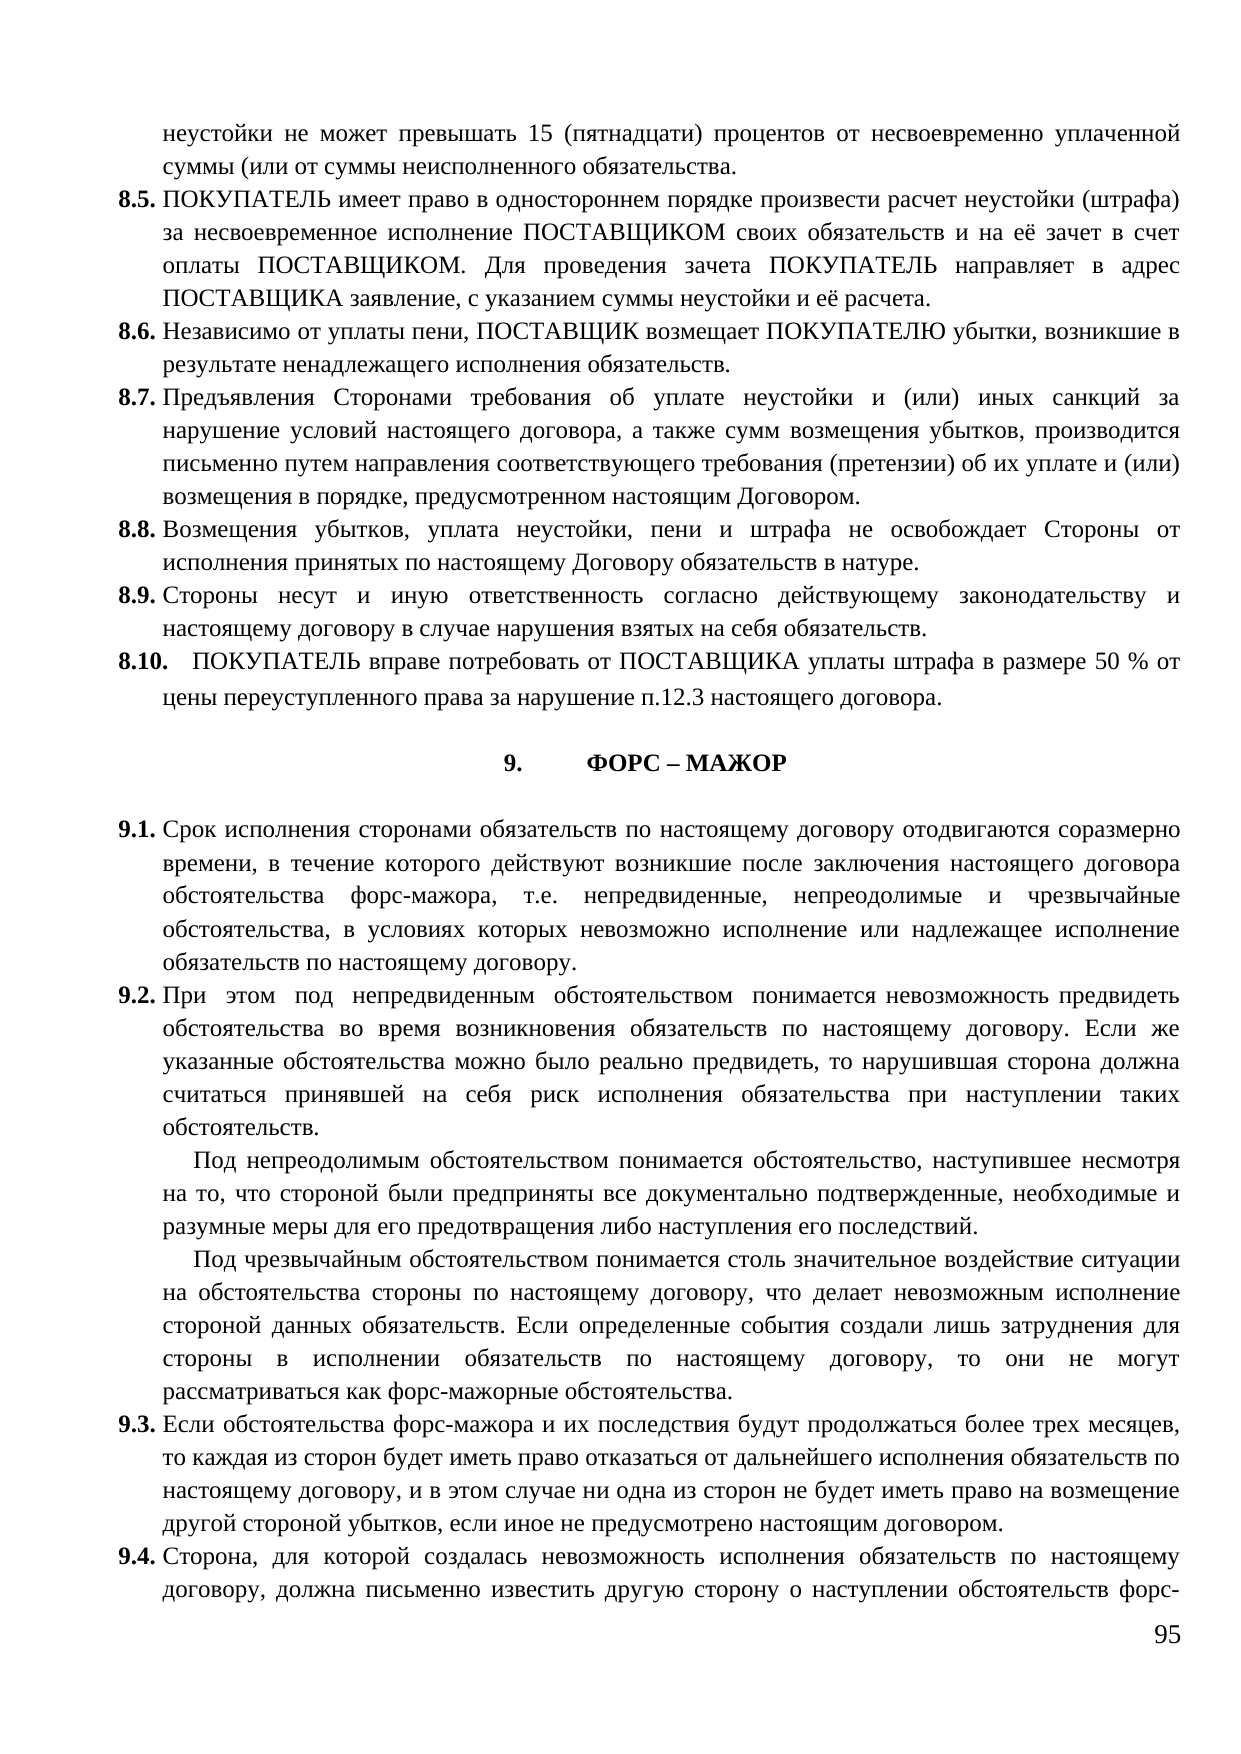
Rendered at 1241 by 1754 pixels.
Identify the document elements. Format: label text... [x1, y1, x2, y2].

list Предъявления Сторонами требования об уплате неустойки и (или) иных санкций за нарушение условий настоящего договора, а также сумм возмещения убытков, производится письменно путем направления соответствующего требования (претензии) об их уплате и (или) возмещения в порядке, предусмотренном настоящим Договором. [118, 382, 1181, 510]
list Срок исполнения сторонами обязательств по настоящему договору отодвигаются соразмерно времени, в течение которого действуют возникшие после заключения настоящего договора обстоятельства форс-мажора, т.е. непредвиденные, непреодолимые и чрезвычайные обстоятельства, в условиях которых невозможно исполнение или надлежащее исполнение обязательств по настоящему договору. [118, 814, 1181, 975]
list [118, 118, 1181, 180]
text Под чрезвычайным обстоятельством понимается столь значительное воздействие ситуации на обстоятельства стороны по настоящему договору, что делает невозможным исполнение стороной данных обязательств. Если определенные события создали лишь затруднения для стороны в исполнении обязательств по настоящему договору, то они не могут рассматриваться как форс-мажорные обстоятельства. [162, 1244, 1181, 1405]
list ПОКУПАТЕЛЬ имеет право в одностороннем порядке произвести расчет неустойки (штрафа) за несвоевременное исполнение ПОСТАВЩИКОМ своих обязательств и на её зачет в счет оплаты ПОСТАВЩИКОМ. Для проведения зачета ПОКУПАТЕЛЬ направляет в адрес ПОСТАВЩИКА заявление, с указанием суммы неустойки и её расчета. [118, 184, 1181, 312]
list Независимо от уплаты пени, ПОСТАВЩИК возмещает ПОКУПАТЕЛЮ убытки, возникшие в результате ненадлежащего исполнения обязательств. [118, 316, 1181, 378]
list Если обстоятельства форс-мажора и их последствия будут продолжаться более трех месяцев, то каждая из сторон будет иметь право отказаться от дальнейшего исполнения обязательств по настоящему договору, и в этом случае ни одна из сторон не будет иметь право на возмещение другой стороной убытков, если иное не предусмотрено настоящим договором. [118, 1409, 1181, 1537]
text Под непреодолимым обстоятельством понимается обстоятельство, наступившее несмотря на то, что стороной были предприняты все документально подтвержденные, необходимые и разумные меры для его предотвращения либо наступления его последствий. [162, 1145, 1181, 1239]
list Стороны несут и иную ответственность согласно действующему законодательству и настоящему договору в случае нарушения взятых на себя обязательств. [118, 580, 1181, 642]
list Возмещения убытков, уплата неустойки, пени и штрафа не освобождает Стороны от исполнения принятых по настоящему Договору обязательств в натуре. [118, 514, 1181, 576]
list ФОРС – МАЖОР [109, 748, 1181, 777]
list При этом под непредвиденным обстоятельством понимается невозможность предвидеть обстоятельства во время возникновения обязательств по настоящему договору. Если же указанные обстоятельства можно было реально предвидеть, то нарушившая сторона должна считаться принявшей на себя риск исполнения обязательства при наступлении таких обстоятельств. [118, 980, 1181, 1141]
list ПОКУПАТЕЛЬ вправе потребовать от ПОСТАВЩИКА уплаты штрафа в размере 50 % от цены переуступленного права за нарушение п.12.3 настоящего договора. [118, 646, 1181, 711]
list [118, 1541, 1181, 1603]
